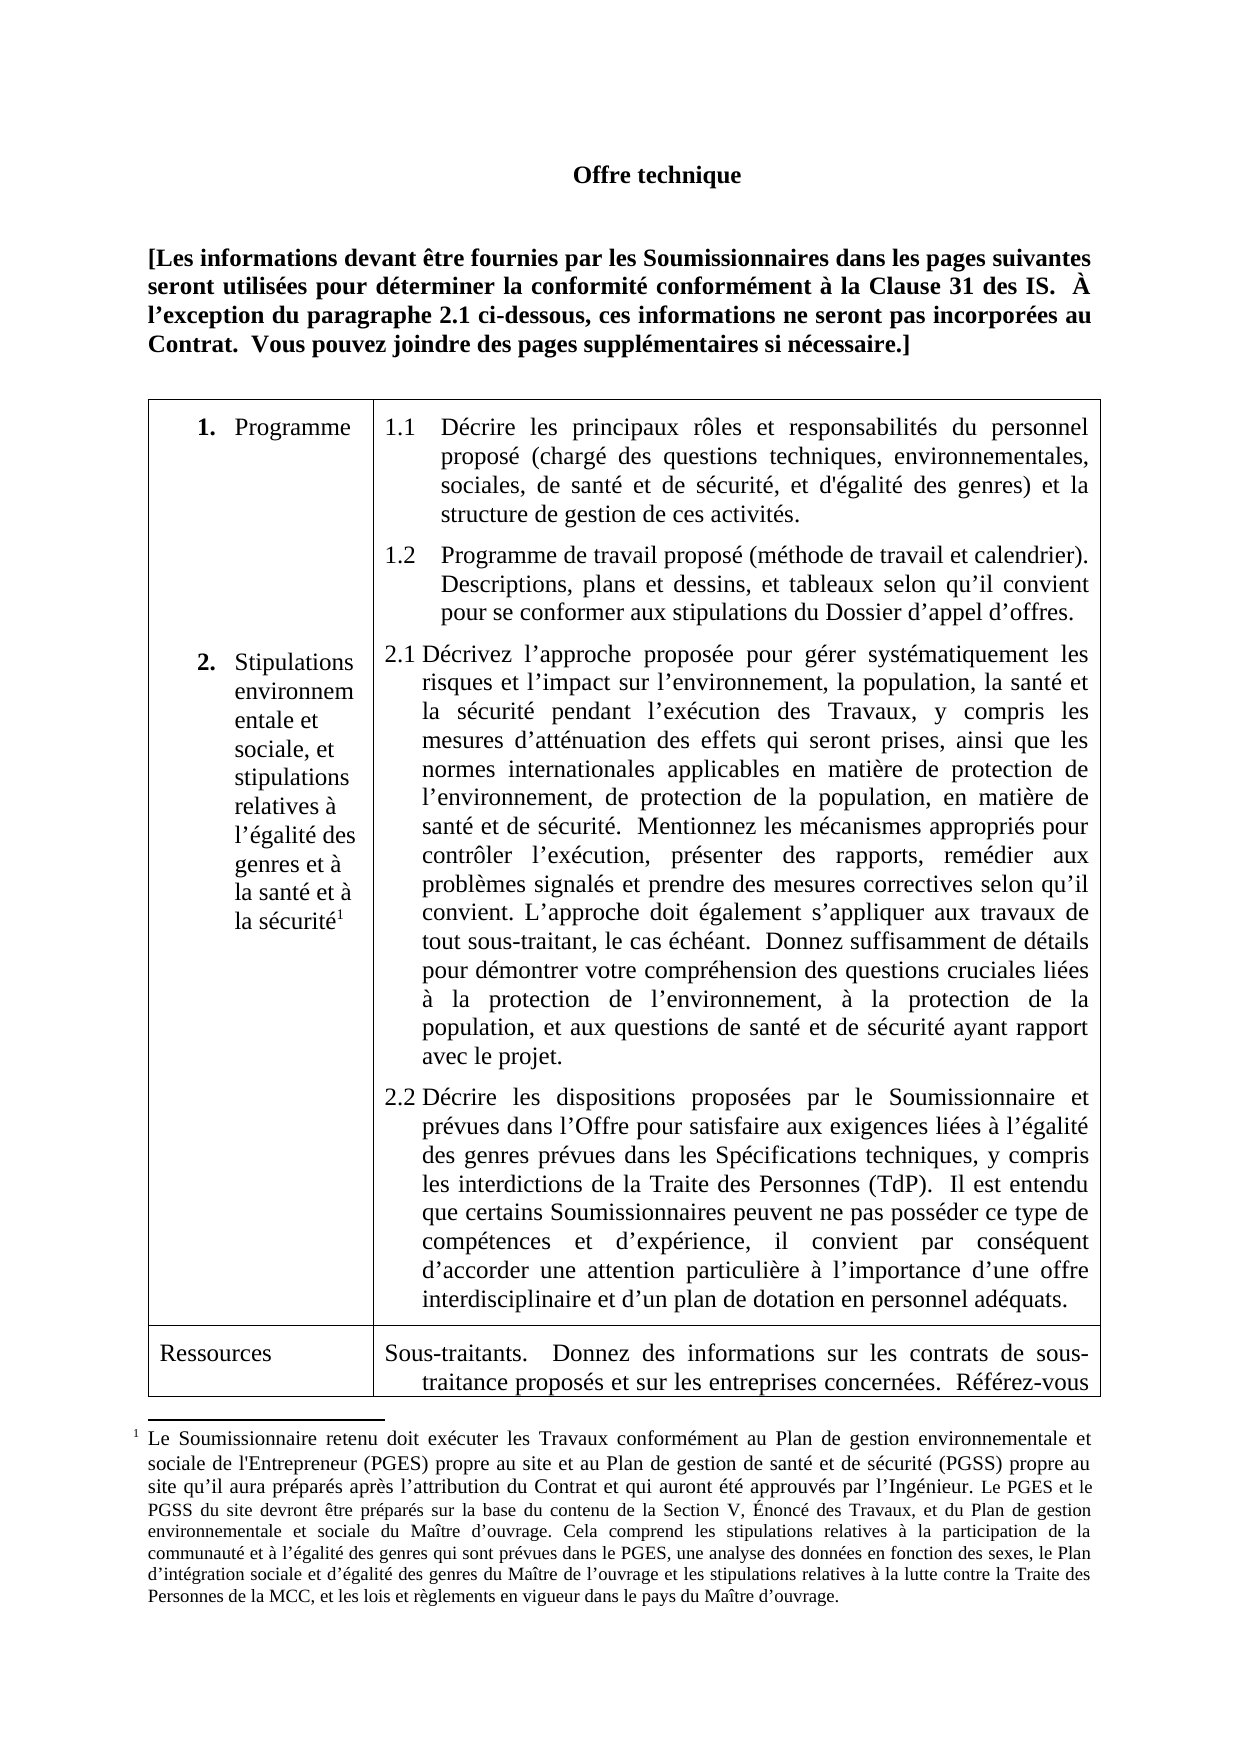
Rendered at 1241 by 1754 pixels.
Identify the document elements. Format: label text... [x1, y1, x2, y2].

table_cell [374, 1326, 1100, 1396]
text Offre technique [148, 160, 1093, 189]
table_cell Ressources [149, 1326, 373, 1396]
table_header Programme Stipulations environnementale et sociale, et stipulations relatives à l’égalité des genres et à la santé et à la sécurité [149, 400, 373, 1325]
text [Les informations devant être fournies par les Soumissionnaires dans les pages suivantes seront utilisées pour déterminer la conformité conformément à la Clause 31 des IS. À l’exception du paragraphe 2.1 ci-dessous, ces informations ne seront pas incorporées au Contrat. Vous pouvez joindre des pages supplémentaires si nécessaire.] [148, 243, 1093, 358]
table_header Décrire les principaux rôles et responsabilités du personnel proposé (chargé des questions techniques, environnementales, sociales, de santé et de sécurité, et d'égalité des genres) et la structure de gestion de ces activités. Programme de travail proposé (méthode de travail et calendrier). Descriptions, plans et dessins, et tableaux selon qu’il convient pour se conformer aux stipulations du Dossier d’appel d’offres. Décrivez l’approche proposée pour gérer systématiquement les risques et l’impact sur l’environnement, la population, la santé et la sécurité pendant l’exécution des Travaux, y compris les mesures d’atténuation des effets qui seront prises, ainsi que les normes internationales applicables en matière de protection de l’environnement, de protection de la population, en matière de santé et de sécurité. Mentionnez les mécanismes appropriés pour contrôler l’exécution, présenter des rapports, remédier aux problèmes signalés et prendre des mesures correctives selon qu’il convient. L’approche doit également s’appliquer aux travaux de tout sous-traitant, le cas échéant. Donnez suffisamment de détails pour démontrer votre compréhension des questions cruciales liées à la protection de l’environnement, à la protection de la population, et aux questions de santé et de sécurité ayant rapport avec le projet. Décrire les dispositions proposées par le Soumissionnaire et prévues dans l’Offre pour satisfaire aux exigences liées à l’égalité des genres prévues dans les Spécifications techniques, y compris les interdictions de la Traite des Personnes (TdP). Il est entendu que certains Soumissionnaires peuvent ne pas posséder ce type de compétences et d’expérience, il convient par conséquent d’accorder une attention particulière à l’importance d’une offre interdisciplinaire et d’un plan de dotation en personnel adéquats. [374, 400, 1100, 1325]
